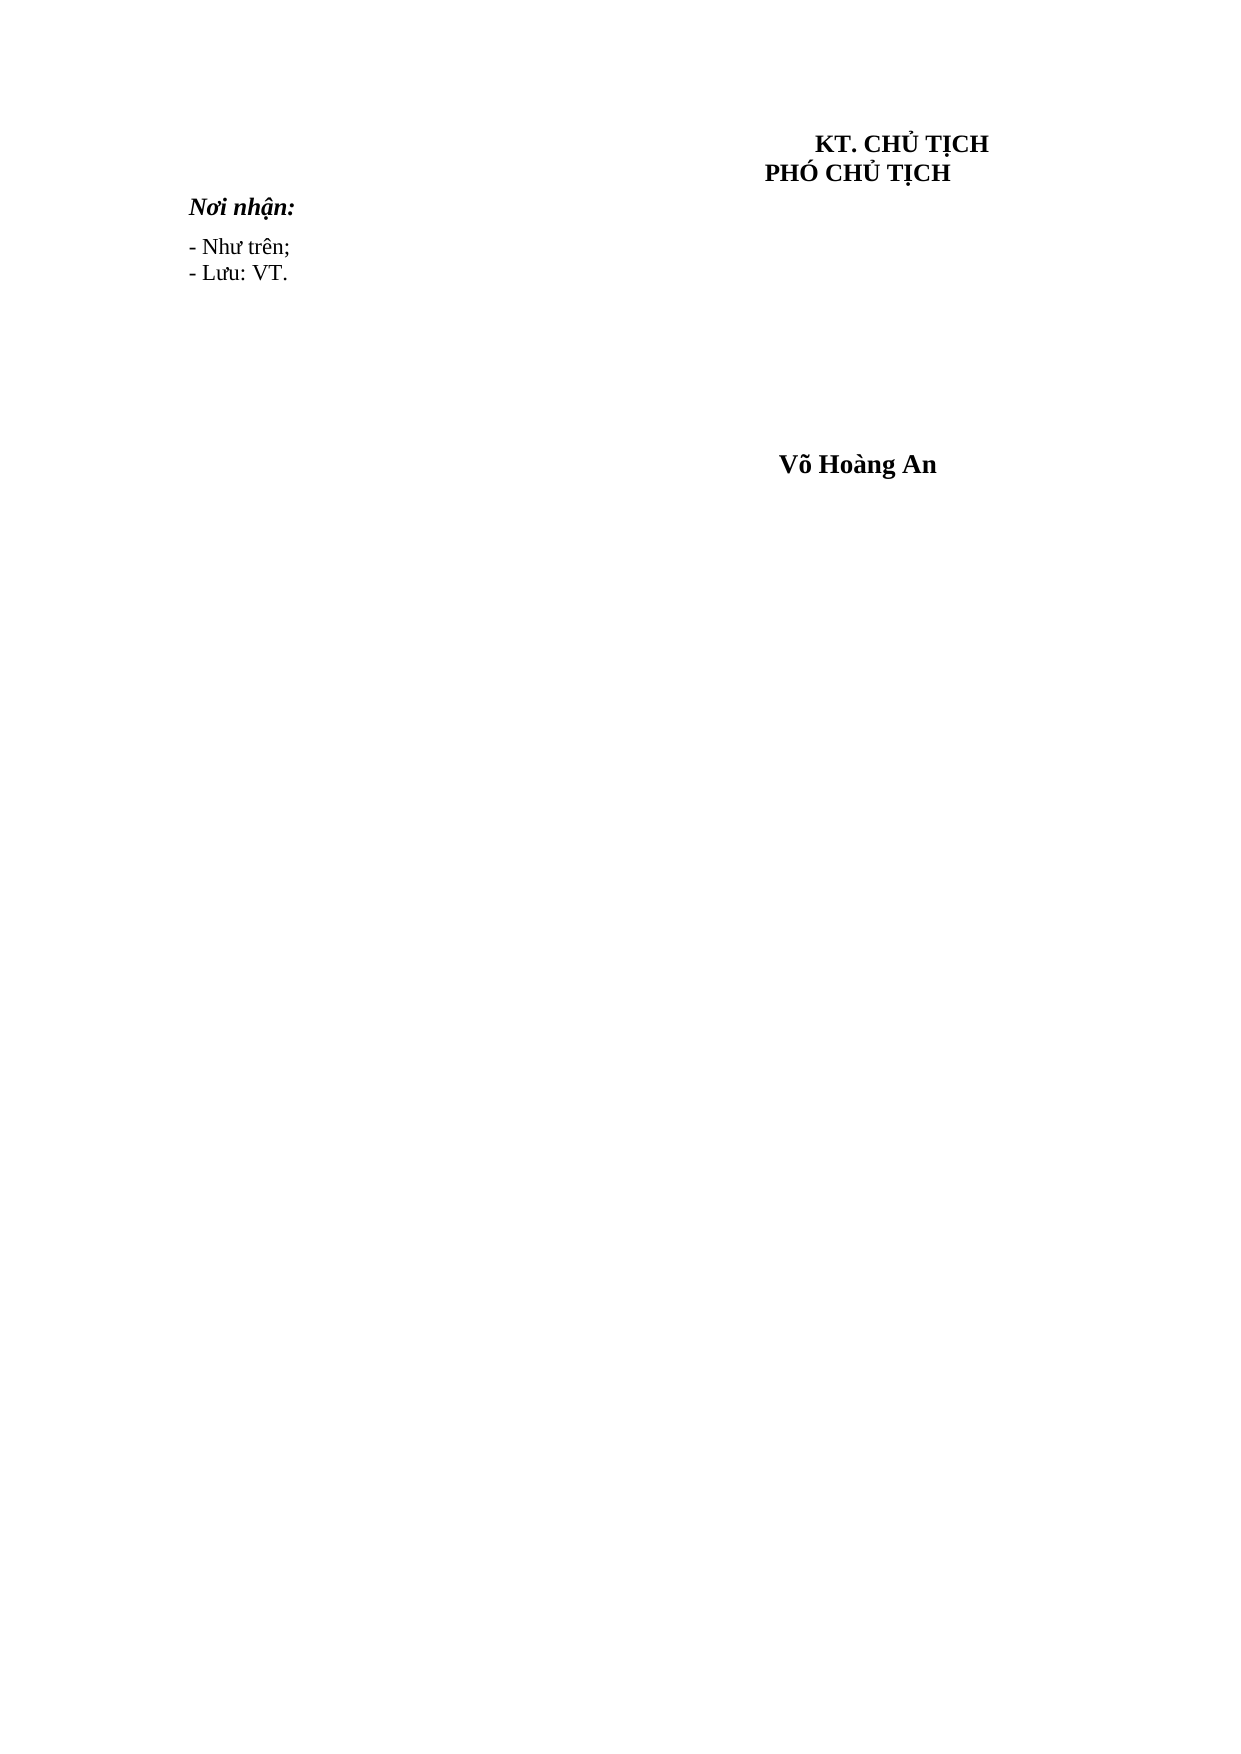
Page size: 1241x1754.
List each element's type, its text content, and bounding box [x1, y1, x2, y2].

table_header Nơi nhận: - Như trên; - Lưu: VT. [177, 129, 676, 504]
table_header KT. CHỦ TỊCH PHÓ CHỦ TỊCH Võ Hoàng An [676, 129, 1039, 504]
